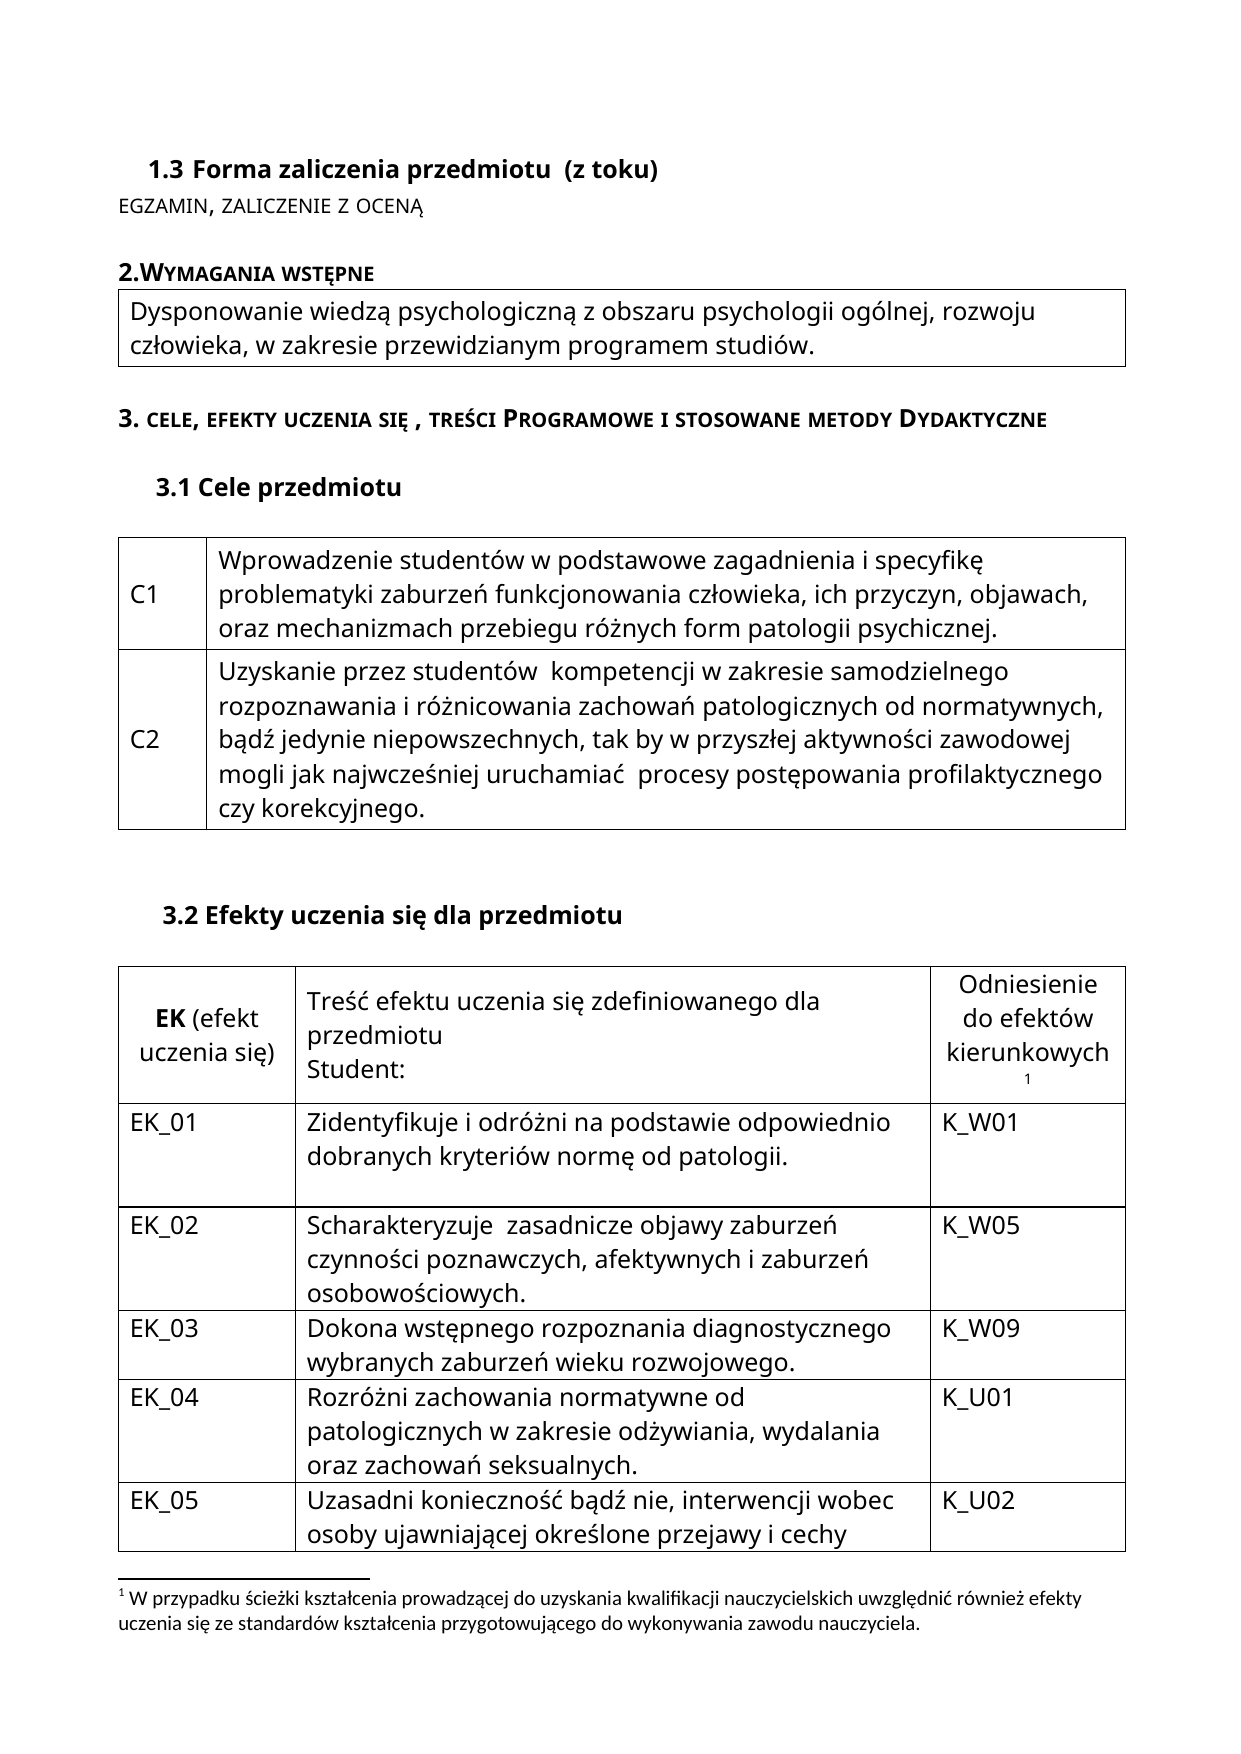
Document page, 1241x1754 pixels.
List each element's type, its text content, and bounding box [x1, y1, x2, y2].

text 3. cele, efekty uczenia się , treści Programowe i stosowane metody Dydaktyczne [118, 401, 1122, 435]
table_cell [296, 1483, 930, 1551]
table_cell Uzyskanie przez studentów kompetencji w zakresie samodzielnego rozpoznawania i różnicowania zachowań patologicznych od normatywnych, bądź jedynie niepowszechnych, tak by w przyszłej aktywności zawodowej mogli jak najwcześniej uruchamiać procesy postępowania profilaktycznego czy korekcyjnego. [207, 650, 1125, 828]
table_cell Zidentyfikuje i odróżni na podstawie odpowiednio dobranych kryteriów normę od patologii. [296, 1104, 930, 1206]
text egzamin, zaliczenie z oceną [118, 186, 1122, 220]
table_cell K_W09 [931, 1311, 1125, 1379]
table_cell EK_01 [119, 1104, 295, 1206]
table_cell K_W05 [931, 1208, 1125, 1309]
table_cell C2 [119, 650, 206, 828]
table_header Treść efektu uczenia się zdefiniowanego dla przedmiotu Student: [296, 967, 930, 1103]
text 2.Wymagania wstępne [118, 254, 1122, 288]
table_header Dysponowanie wiedzą psychologiczną z obszaru psychologii ogólnej, rozwoju człowieka, w zakresie przewidzianym programem studiów. [119, 290, 1125, 366]
text 3.1 Cele przedmiotu [156, 469, 1122, 503]
table_cell Rozróżni zachowania normatywne od patologicznych w zakresie odżywiania, wydalania oraz zachowań seksualnych. [296, 1380, 930, 1482]
table_cell EK_02 [119, 1208, 295, 1309]
table_cell EK_05 [119, 1483, 295, 1551]
table_cell K_U01 [931, 1380, 1125, 1482]
text 3.2 Efekty uczenia się dla przedmiotu [162, 898, 1122, 932]
table_cell EK_04 [119, 1380, 295, 1482]
text 1.3 Forma zaliczenia przedmiotu (z toku) [148, 152, 1122, 186]
table_cell K_W01 [931, 1104, 1125, 1206]
table_header Odniesienie do efektów kierunkowych [931, 967, 1125, 1103]
table_header C1 [119, 538, 206, 649]
table_header Wprowadzenie studentów w podstawowe zagadnienia i specyfikę problematyki zaburzeń funkcjonowania człowieka, ich przyczyn, objawach, oraz mechanizmach przebiegu różnych form patologii psychicznej. [207, 538, 1125, 649]
table_cell K_U02 [931, 1483, 1125, 1551]
table_cell Scharakteryzuje zasadnicze objawy zaburzeń czynności poznawczych, afektywnych i zaburzeń osobowościowych. [296, 1208, 930, 1309]
table_cell EK_03 [119, 1311, 295, 1379]
table_cell Dokona wstępnego rozpoznania diagnostycznego wybranych zaburzeń wieku rozwojowego. [296, 1311, 930, 1379]
table_header EK (efekt uczenia się) [119, 967, 295, 1103]
